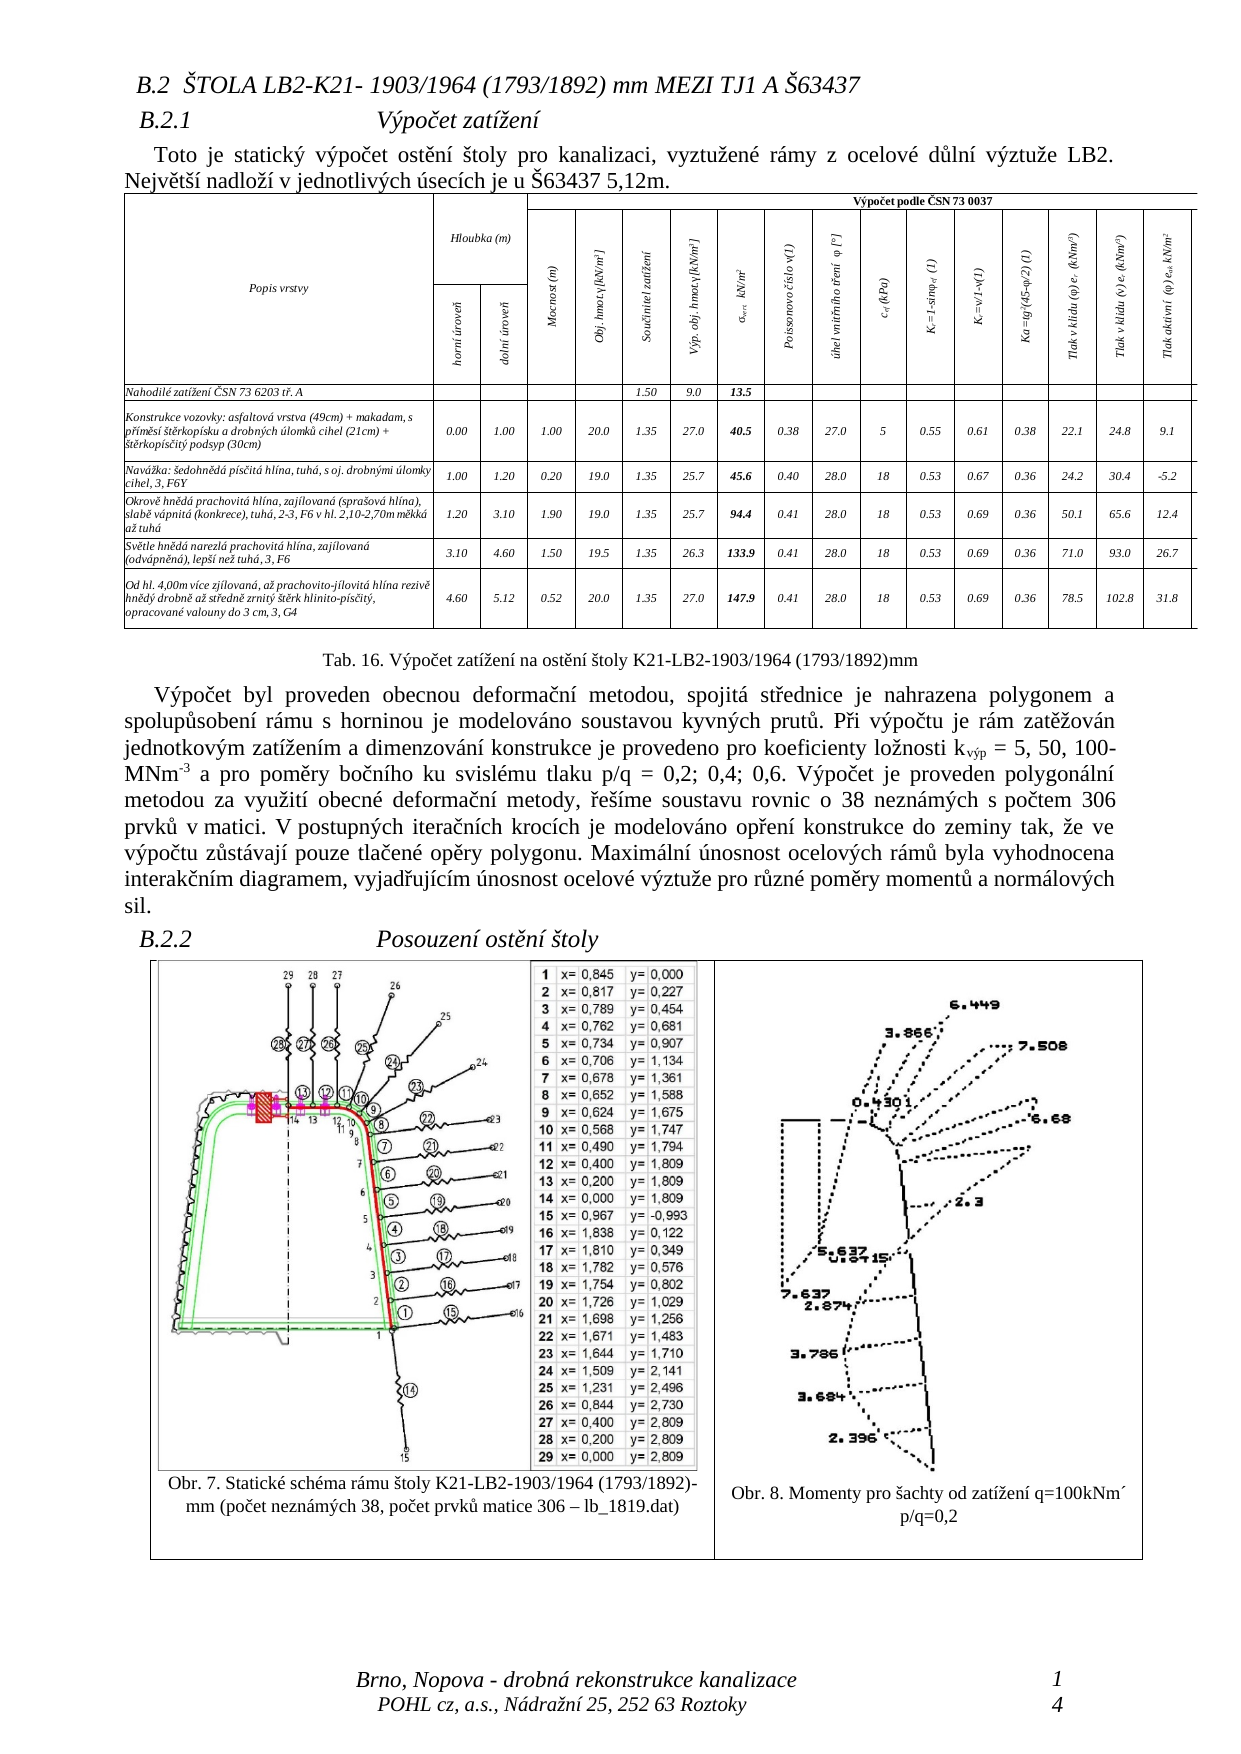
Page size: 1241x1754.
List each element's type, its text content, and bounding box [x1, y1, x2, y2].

picture [760, 992, 1087, 1482]
text Tab. 16. Výpočet zatížení na ostění štoly K21-LB2-1903/1964 (1793/1892)mm [124, 649, 1116, 671]
subtitle Štola LB2-K21- 1903/1964 (1793/1892) mm mezi TJ1 a Š63437 [136, 71, 1116, 99]
picture [156, 960, 698, 1471]
text Výpočet byl proveden obecnou deformační metodou, spojitá střednice je nahrazena polygonem a spolupůsobení rámu s horninou je modelováno soustavou kyvných prutů. Při výpočtu je rám zatěžován jednotkovým zatížením a dimenzování konstrukce je provedeno pro koeficienty ložnosti kvýp = 5, 50, 100MNm- pro poměry bočního ku svislému tlaku p/q = 0,2; 0,4; 0,6. Výpočet je proveden polygonální metodou za využití obecné deformační metody, řešíme soustavu rovnic o 38 neznámých s počtem 306 prvků v matici. V postupných iteračních krocích je modelováno opření konstrukce do zeminy tak, že ve výpočtu zůstávají pouze tlačené opěry polygonu. Maximální únosnost ocelových rámů byla vyhodnocena interakčním diagramem, vyjadřujícím únosnost ocelové výztuže pro různé poměry momentů a normálových sil. [124, 681, 1116, 918]
subtitle Posouzení ostění štoly [139, 924, 1116, 953]
table_header Obr. 7. Statické schéma rámu štoly K21-LB2-1903/1964 (1793/1892)mm (počet neznámých 38, počet prvků matice 306 – lb_1819.dat) [151, 961, 714, 1559]
text Toto je statický výpočet ostění štoly pro kanalizaci, vyztužené rámy z ocelové důlní výztuže LB2. Největší nadloží v jednotlivých úsecích je u Š63437 5,12m. [124, 141, 1116, 193]
table_header Obr. 8. Momenty pro šachty od zatížení q=100kNm´ p/q=0,2 [715, 961, 1142, 1559]
subtitle Výpočet zatížení [139, 106, 1116, 134]
